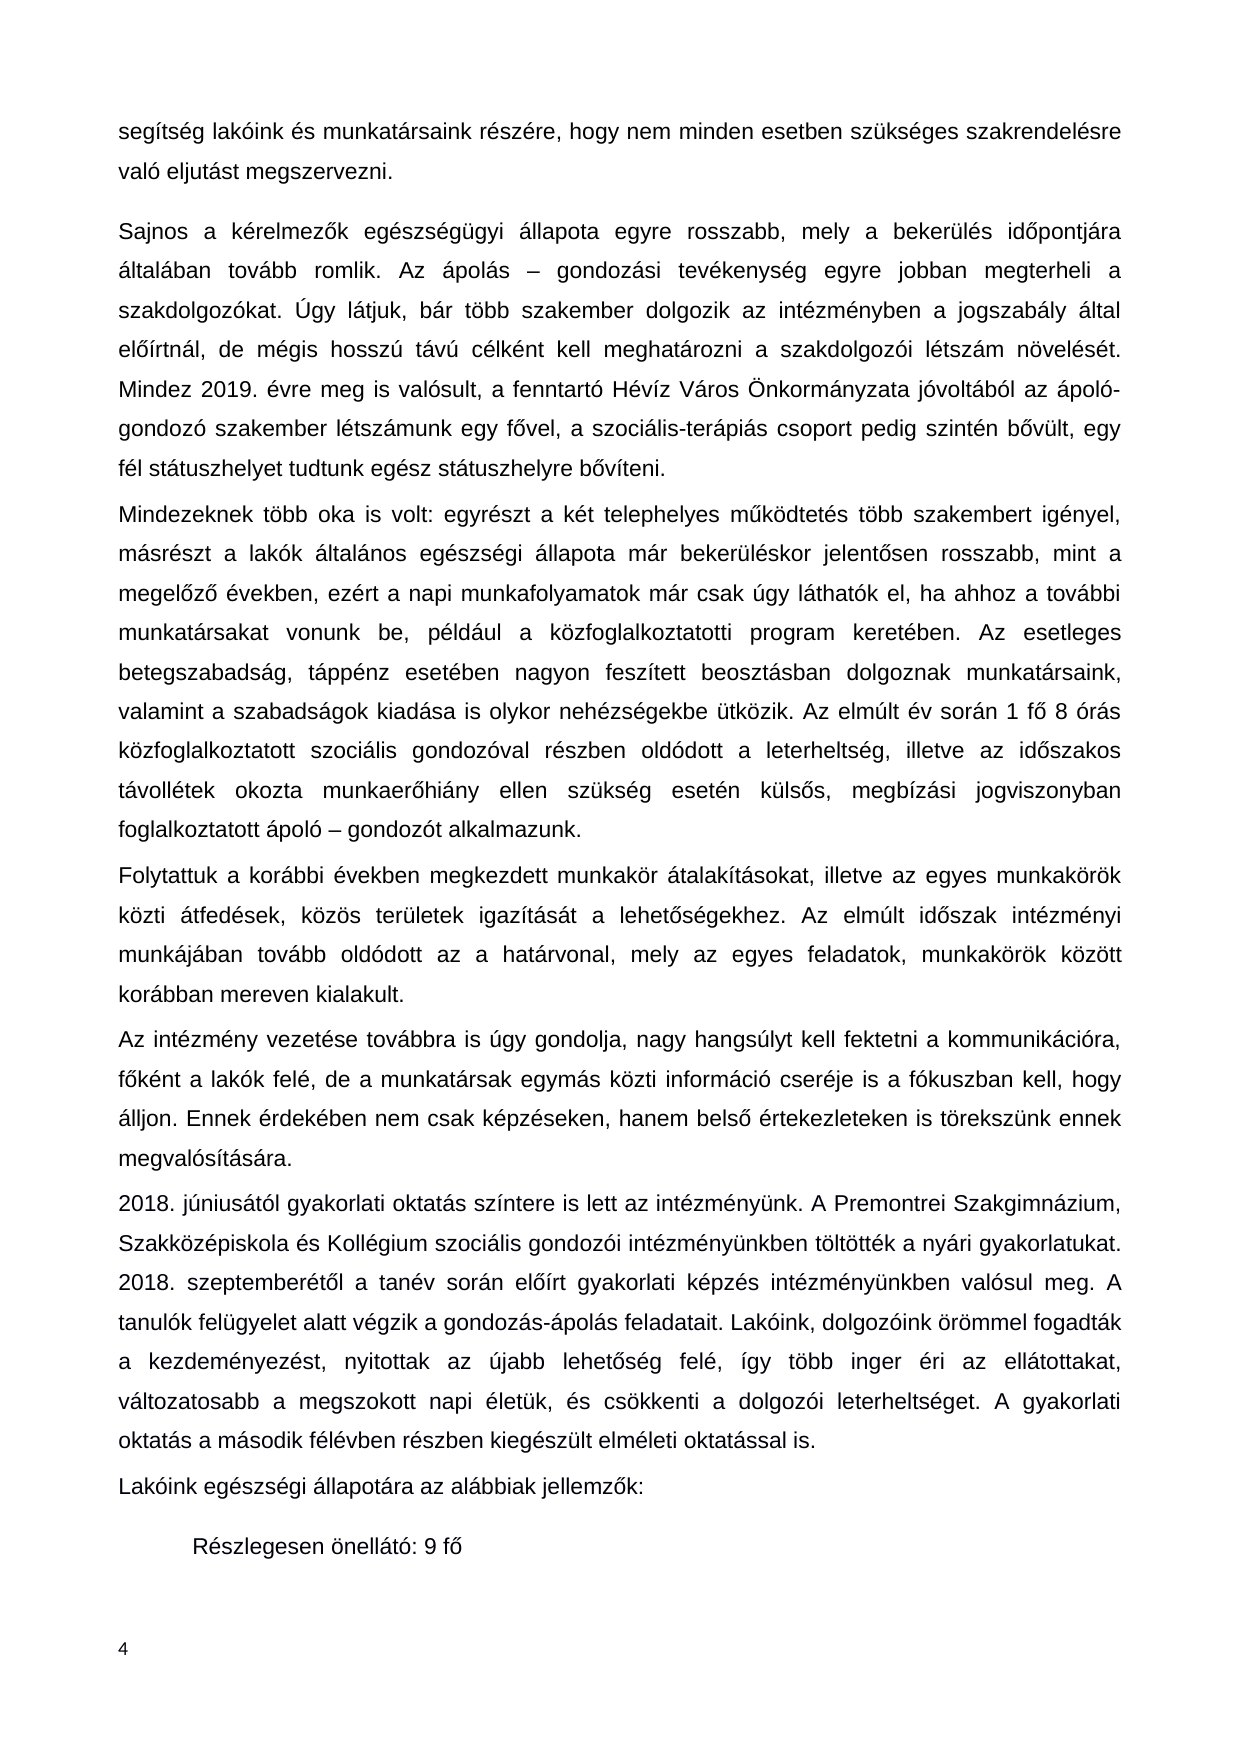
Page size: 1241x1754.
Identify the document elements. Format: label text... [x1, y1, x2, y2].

text Folytattuk a korábbi években megkezdett munkakör átalakításokat, illetve az egyes munkakörök közti átfedések, közös területek igazítását a lehetőségekhez. Az elmúlt időszak intézményi munkájában tovább oldódott az a határvonal, mely az egyes feladatok, munkakörök között korábban mereven kialakult. [118, 862, 1122, 1007]
text 2018. júniusától gyakorlati oktatás színtere is lett az intézményünk. A Premontrei Szakgimnázium, Szakközépiskola és Kollégium szociális gondozói intézményünkben töltötték a nyári gyakorlatukat. 2018. szeptemberétől a tanév során előírt gyakorlati képzés intézményünkben valósul meg. A tanulók felügyelet alatt végzik a gondozás-ápolás feladatait. Lakóink, dolgozóink örömmel fogadták a kezdeményezést, nyitottak az újabb lehetőség felé, így több inger éri az ellátottakat, változatosabb a megszokott napi életük, és csökkenti a dolgozói leterheltséget. A gyakorlati oktatás a második félévben részben kiegészült elméleti oktatással is. [118, 1190, 1122, 1454]
text Részlegesen önellátó: 9 fő [118, 1533, 1122, 1560]
text Mindezeknek több oka is volt: egyrészt a két telephelyes működtetés több szakembert igényel, másrészt a lakók általános egészségi állapota már bekerüléskor jelentősen rosszabb, mint a megelőző években, ezért a napi munkafolyamatok már csak úgy láthatók el, ha ahhoz a további munkatársakat vonunk be, például a közfoglalkoztatotti program keretében. Az esetleges betegszabadság, táppénz esetében nagyon feszített beosztásban dolgoznak munkatársaink, valamint a szabadságok kiadása is olykor nehézségekbe ütközik. Az elmúlt év során 1 fő 8 órás közfoglalkoztatott szociális gondozóval részben oldódott a leterheltség, illetve az időszakos távollétek okozta munkaerőhiány ellen szükség esetén külsős, megbízási jogviszonyban foglalkoztatott ápoló – gondozót alkalmazunk. [118, 501, 1122, 843]
text Az intézmény vezetése továbbra is úgy gondolja, nagy hangsúlyt kell fektetni a kommunikációra, főként a lakók felé, de a munkatársak egymás közti információ cseréje is a fókuszban kell, hogy álljon. Ennek érdekében nem csak képzéseken, hanem belső értekezleteken is törekszünk ennek megvalósítására. [118, 1026, 1122, 1171]
text Lakóink egészségi állapotára az alábbiak jellemzők: [118, 1473, 1122, 1499]
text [118, 118, 1122, 184]
text Sajnos a kérelmezők egészségügyi állapota egyre rosszabb, mely a bekerülés időpontjára általában tovább romlik. Az ápolás – gondozási tevékenység egyre jobban megterheli a szakdolgozókat. Úgy látjuk, bár több szakember dolgozik az intézményben a jogszabály által előírtnál, de mégis hosszú távú célként kell meghatározni a szakdolgozói létszám növelését. Mindez 2019. évre meg is valósult, a fenntartó Hévíz Város Önkormányzata jóvoltából az ápoló-gondozó szakember létszámunk egy fővel, a szociális-terápiás csoport pedig szintén bővült, egy fél státuszhelyet tudtunk egész státuszhelyre bővíteni. [118, 218, 1122, 481]
